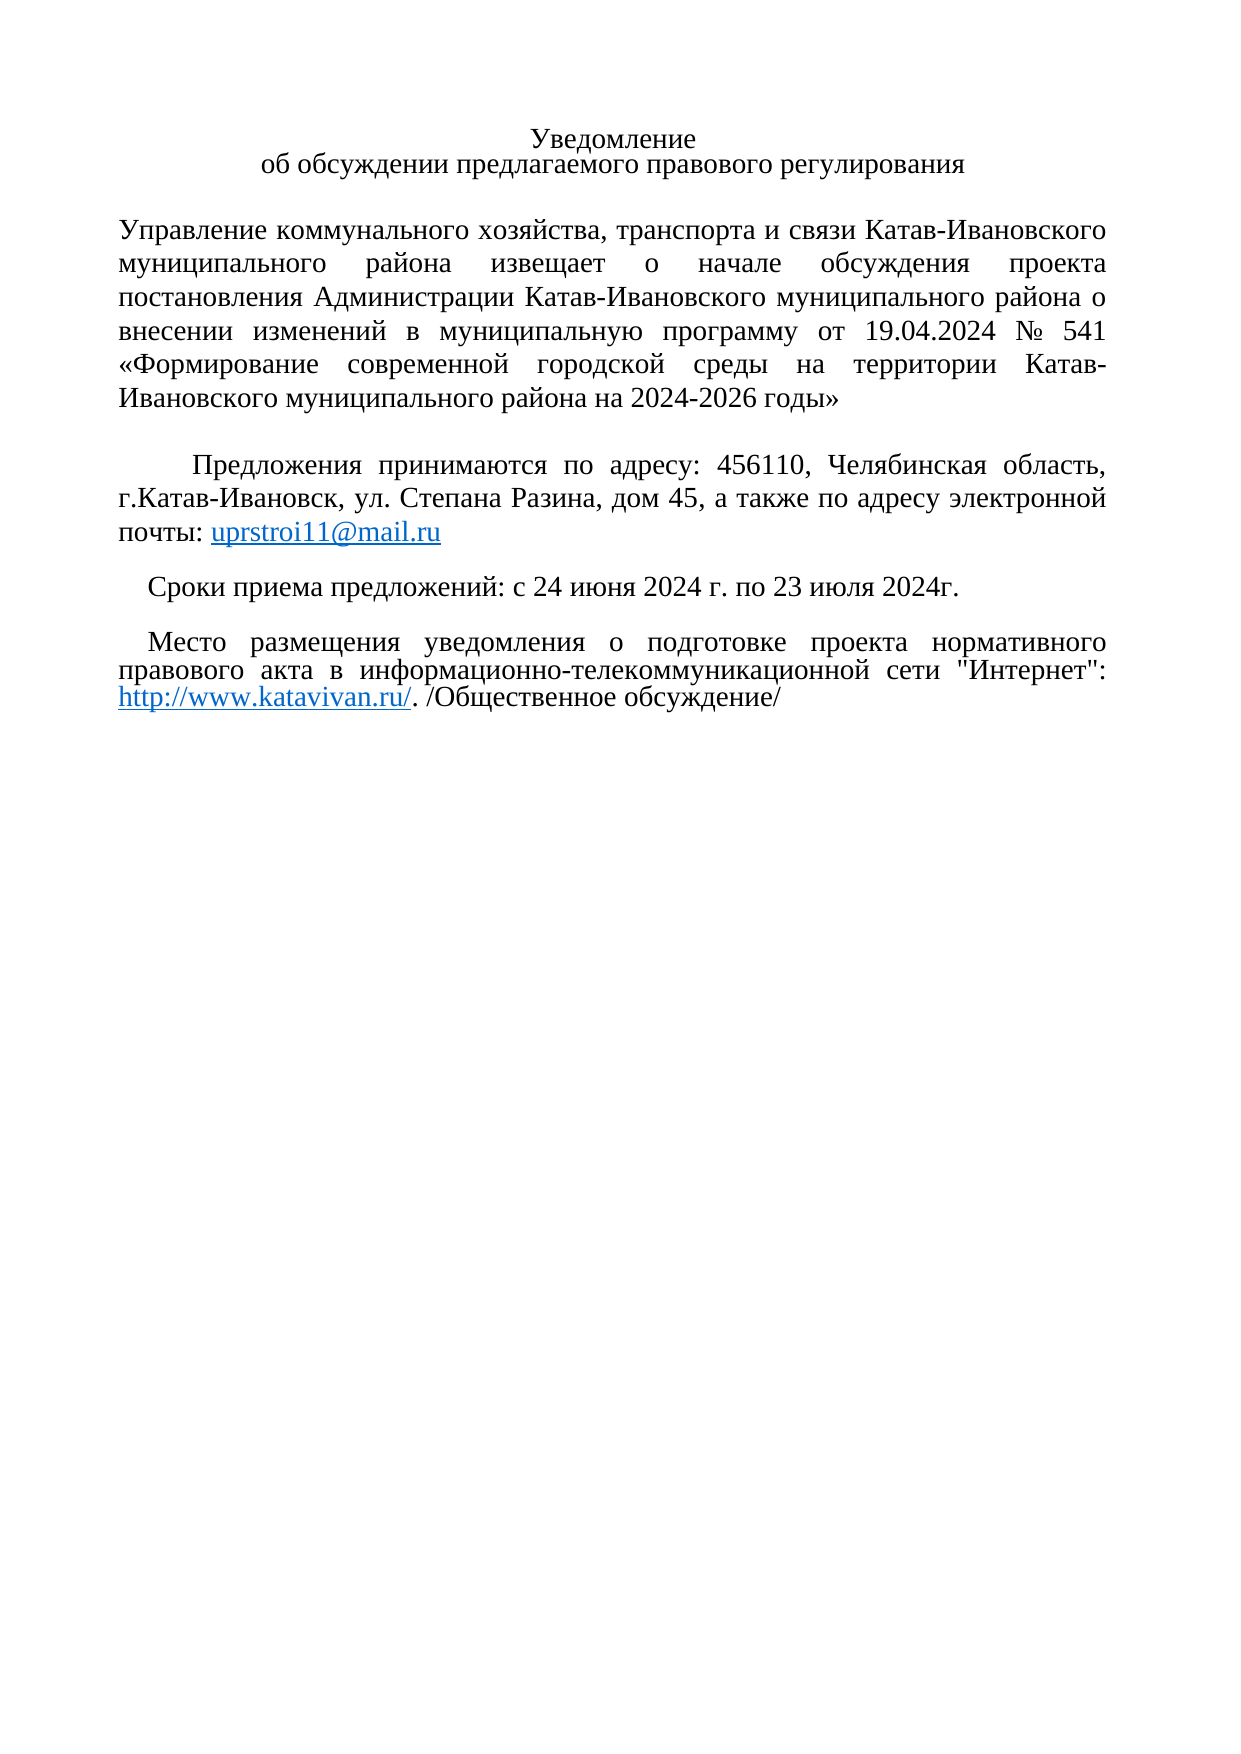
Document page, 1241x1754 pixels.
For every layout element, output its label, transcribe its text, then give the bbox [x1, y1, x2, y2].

text Сроки приема предложений: с 24 июня 2024 г. по 23 июля 2024г. [118, 575, 1107, 602]
text Место размещения уведомления о подготовке проекта нормативного правового акта в информационно-телекоммуникационной сети "Интернет": http://www.katavivan.ru/. /Общественное обсуждение/ [118, 630, 1107, 712]
text Предложения принимаются по адресу: 456110, Челябинская область, г.Катав-Ивановск, ул. Степана Разина, дом 45, а также по адресу электронной почты: uprstroi11@mail.ru [118, 447, 1107, 547]
text Управление коммунального хозяйства, транспорта и связи Катав-Ивановского муниципального района извещает о начале обсуждения проекта постановления Администрации Катав-Ивановского муниципального района о внесении изменений в муниципальную программу от 19.04.2024 № 541 «Формирование современной городской среды на территории Катав-Ивановского муниципального района на 2024-2026 годы» [118, 212, 1107, 413]
text Уведомление [118, 128, 1107, 153]
text об обсуждении предлагаемого правового регулирования [118, 153, 1107, 178]
